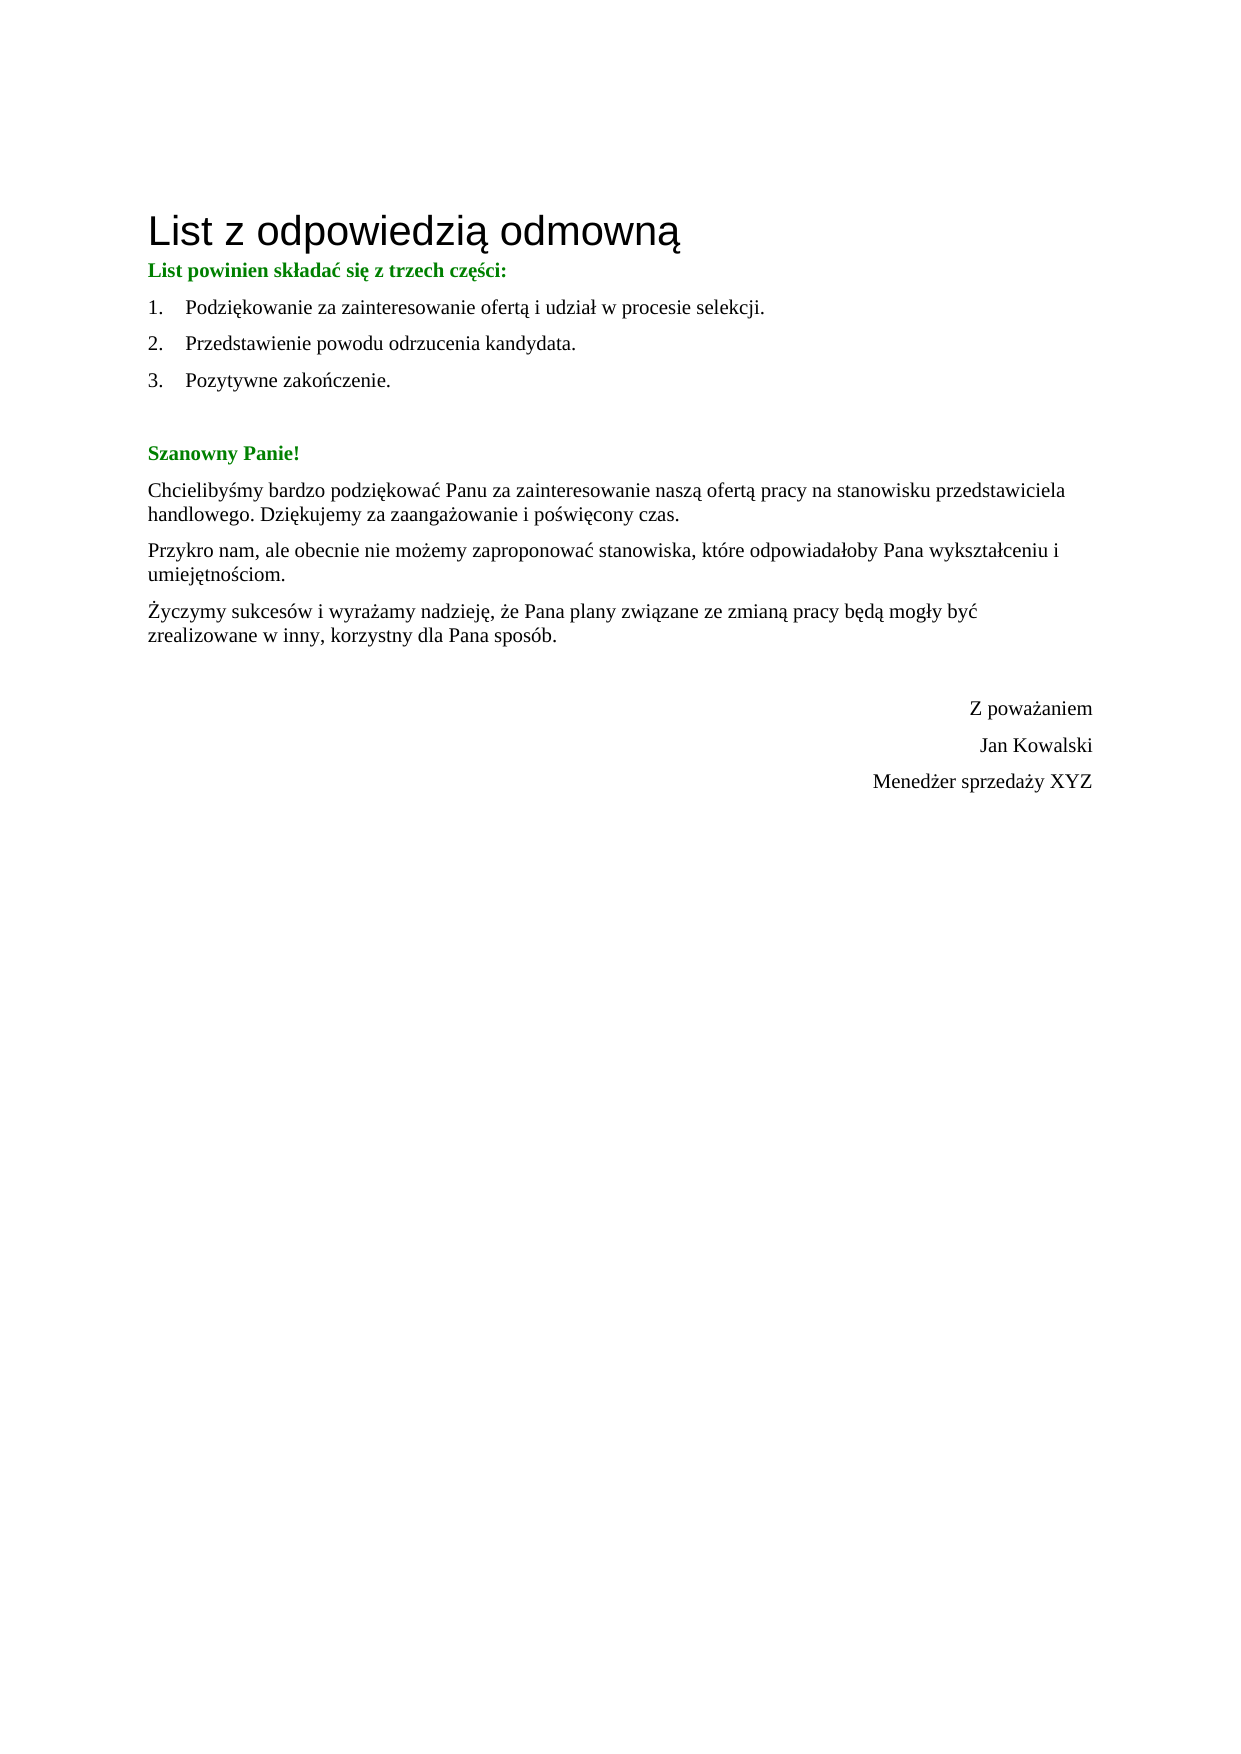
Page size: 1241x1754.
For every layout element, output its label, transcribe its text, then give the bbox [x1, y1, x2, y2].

text Jan Kowalski [148, 732, 1092, 757]
list Podziękowanie za zainteresowanie ofertą i udział w procesie selekcji. [148, 295, 1092, 319]
text Życzymy sukcesów i wyrażamy nadzieję, że Pana plany związane ze zmianą pracy będą mogły być zrealizowane w inny, korzystny dla Pana sposób. [148, 599, 1092, 647]
text Przykro nam, ale obecnie nie możemy zaproponować stanowiska, które odpowiadałoby Pana wykształceniu i umiejętnościom. [148, 538, 1092, 586]
text Z poważaniem [148, 696, 1092, 720]
text Szanowny Panie! [148, 441, 1092, 465]
subtitle List z odpowiedzią odmowną [148, 206, 1092, 254]
list Pozytywne zakończenie. [148, 368, 1092, 392]
text List powinien składać się z trzech części: [148, 258, 1092, 282]
text Menedżer sprzedaży XYZ [148, 769, 1092, 793]
text Chcielibyśmy bardzo podziękować Panu za zainteresowanie naszą ofertą pracy na stanowisku przedstawiciela handlowego. Dziękujemy za zaangażowanie i poświęcony czas. [148, 477, 1092, 526]
list Przedstawienie powodu odrzucenia kandydata. [148, 331, 1092, 355]
